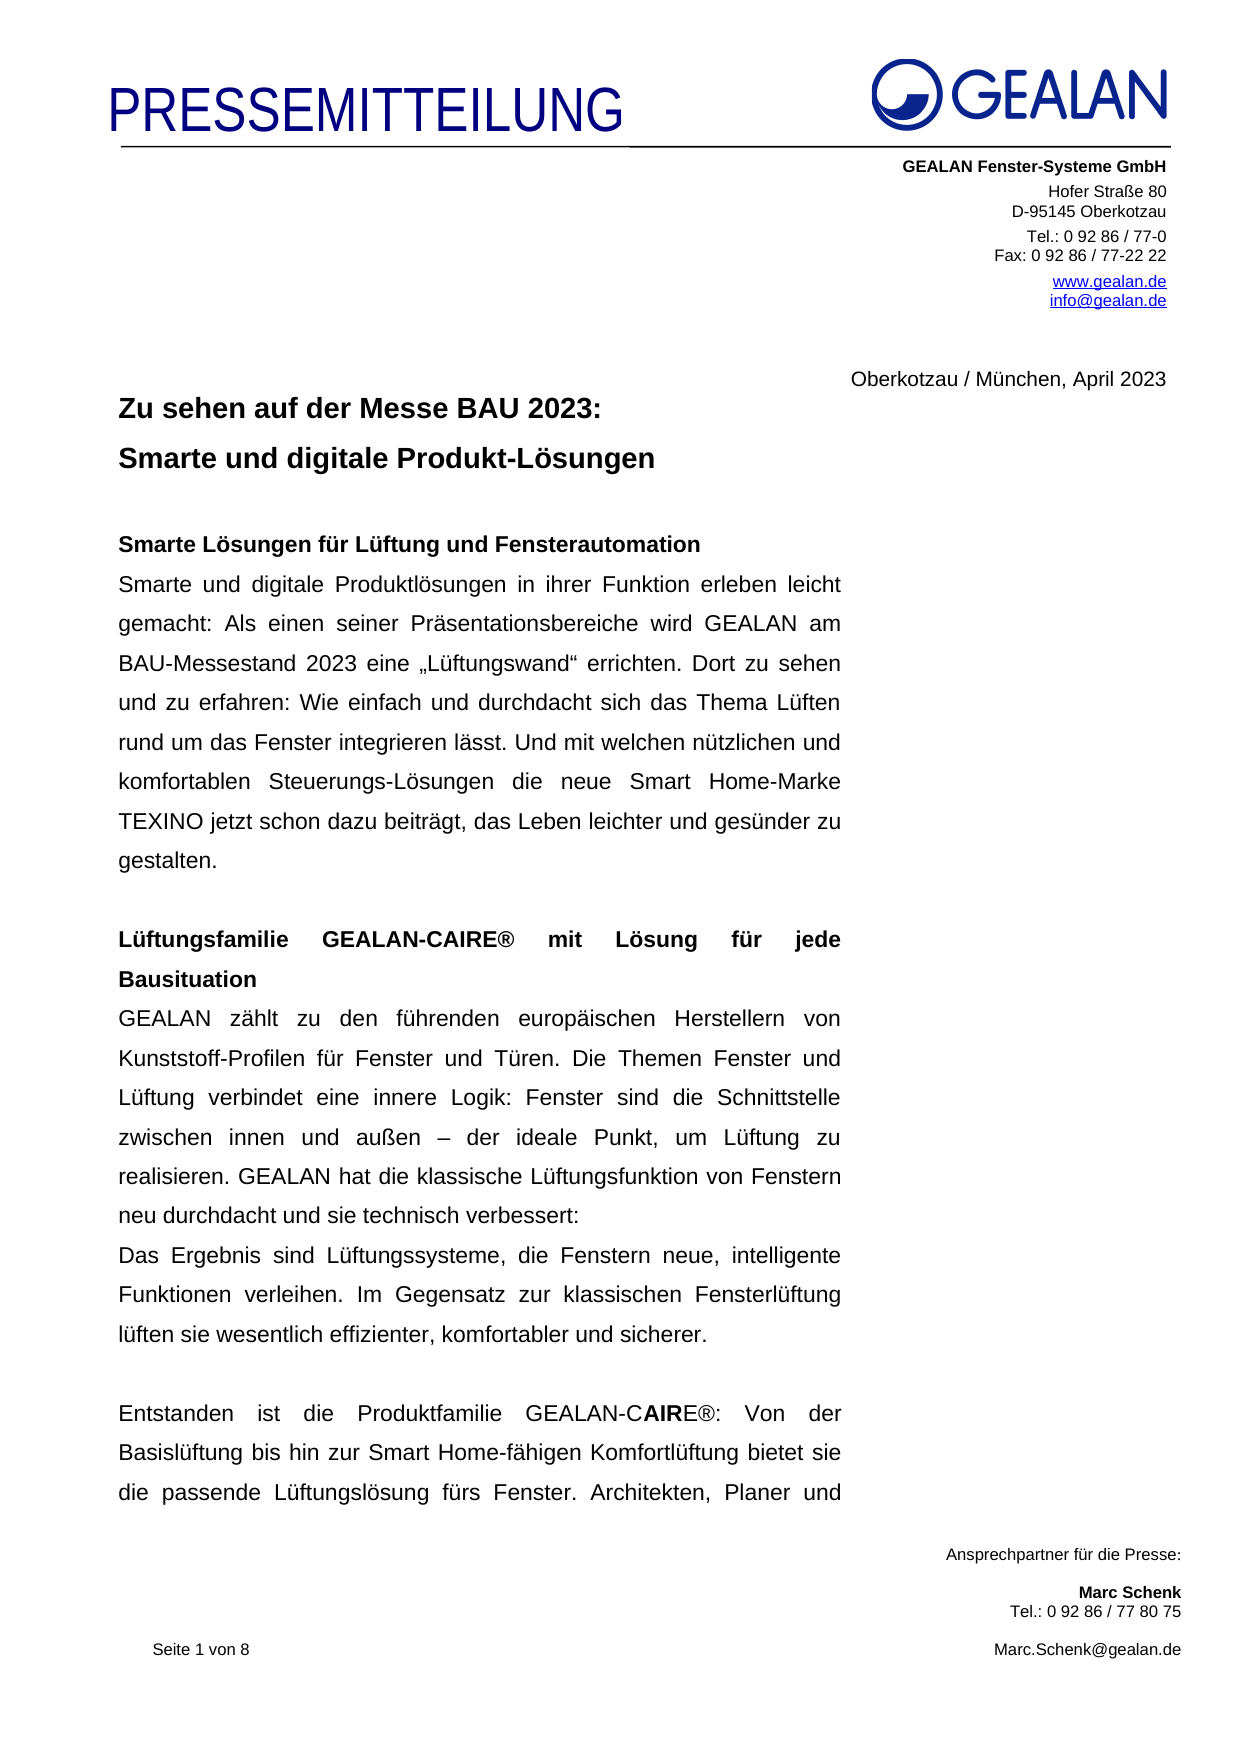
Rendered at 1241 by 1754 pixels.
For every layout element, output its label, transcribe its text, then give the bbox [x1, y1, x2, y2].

text Smarte Lösungen für Lüftung und Fensterautomation [118, 531, 842, 558]
text Das Ergebnis sind Lüftungssysteme, die Fenstern neue, intelligente Funktionen verleihen. Im Gegensatz zur klassischen Fensterlüftung lüften sie wesentlich effizienter, komfortabler und sicherer. [118, 1242, 842, 1347]
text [118, 1400, 842, 1505]
text Zu sehen auf der Messe BAU 2023: [118, 391, 842, 425]
text GEALAN zählt zu den führenden europäischen Herstellern von Kunststoff-Profilen für Fenster und Türen. Die Themen Fenster und Lüftung verbindet eine innere Logik: Fenster sind die Schnittstelle zwischen innen und außen – der ideale Punkt, um Lüftung zu realisieren. GEALAN hat die klassische Lüftungsfunktion von Fenstern neu durchdacht und sie technisch verbessert: [118, 1005, 842, 1229]
text Smarte und digitale Produktlösungen in ihrer Funktion erleben leicht gemacht: Als einen seiner Präsentationsbereiche wird GEALAN am BAU-Messestand 2023 eine „Lüftungswand“ errichten. Dort zu sehen und zu erfahren: Wie einfach und durchdacht sich das Thema Lüften rund um das Fenster integrieren lässt. Und mit welchen nützlichen und komfortablen Steuerungs-Lösungen die neue Smart Home-Marke TEXINO jetzt schon dazu beiträgt, das Leben leichter und gesünder zu gestalten. [118, 571, 842, 873]
text Lüftungsfamilie GEALAN-CAIRE® mit Lösung für jede Bausituation [118, 926, 842, 992]
text Smarte und digitale Produkt-Lösungen [118, 442, 842, 475]
picture [871, 59, 1167, 131]
